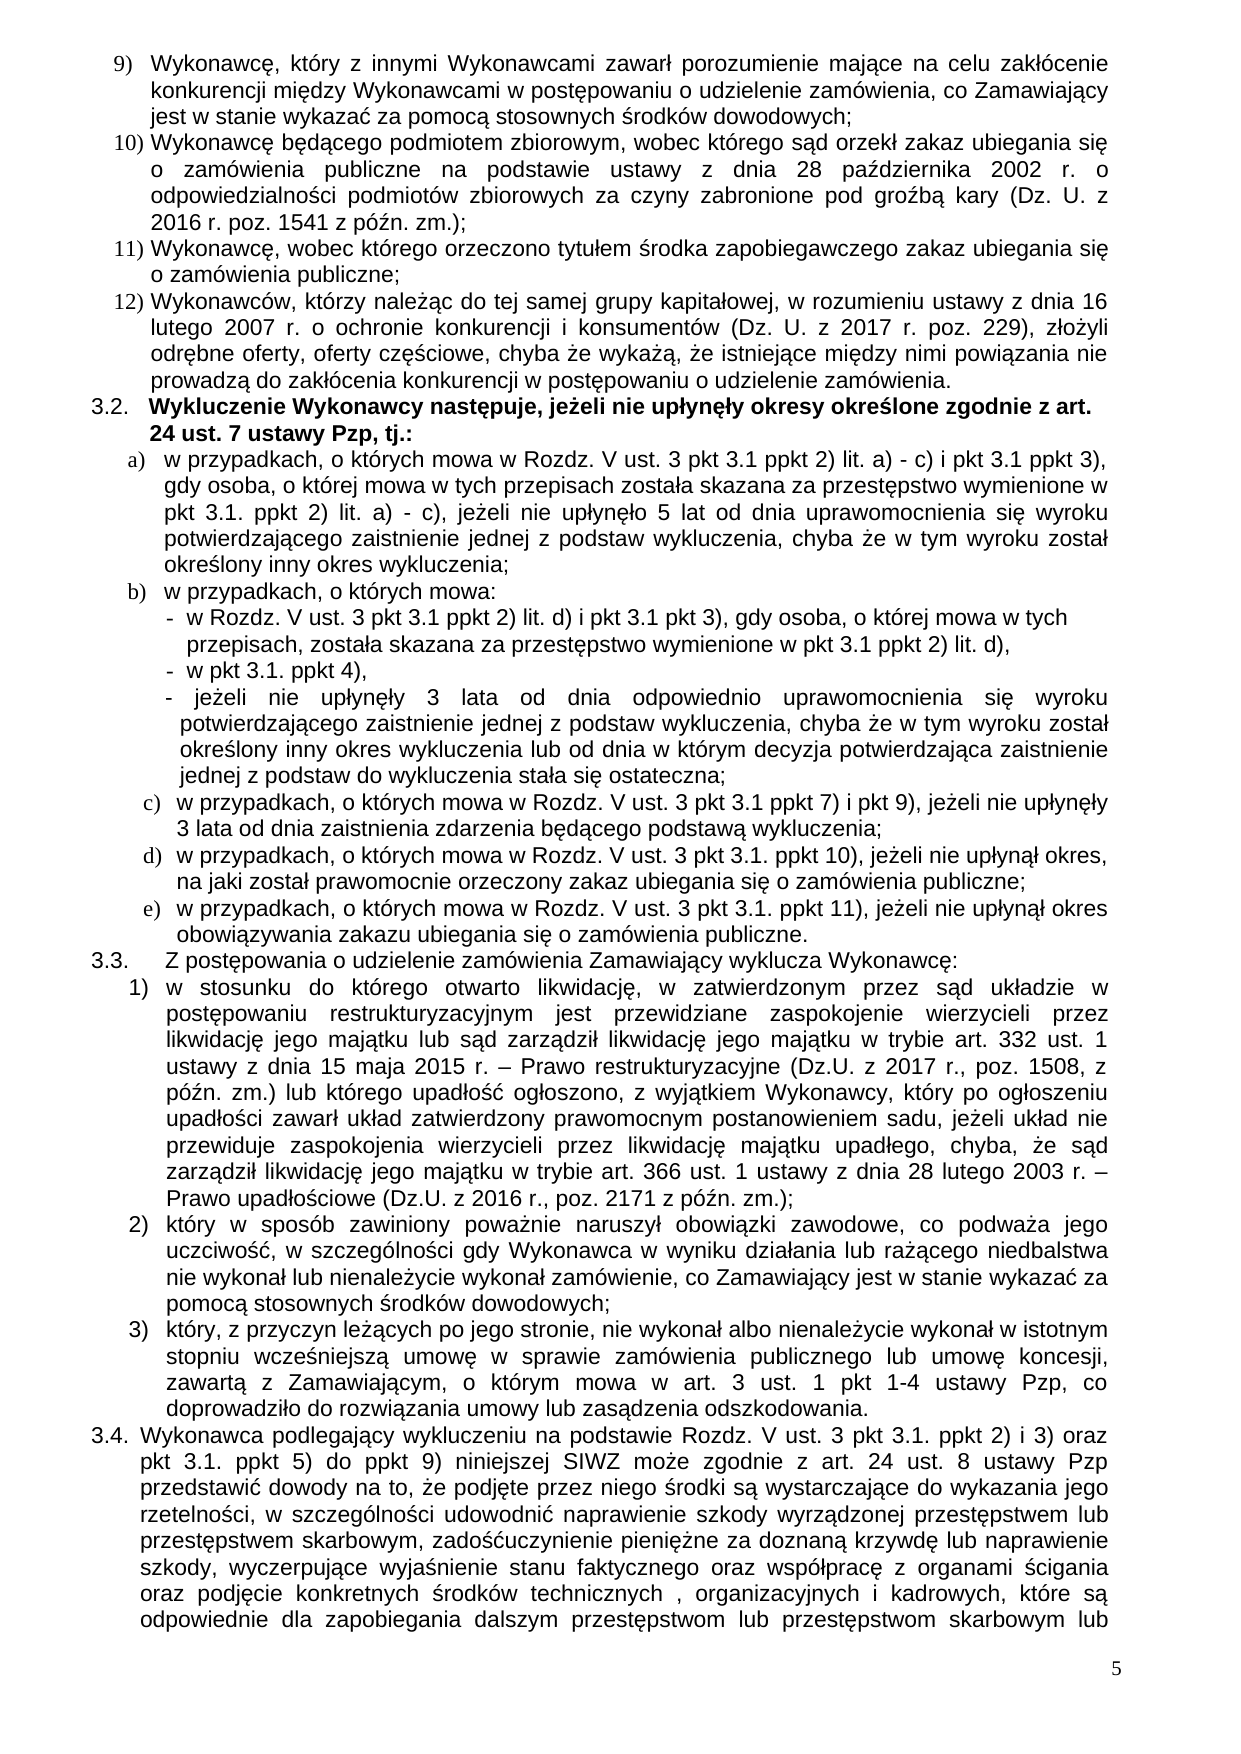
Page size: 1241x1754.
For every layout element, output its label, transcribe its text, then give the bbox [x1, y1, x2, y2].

list Wykonawcę, który z innymi Wykonawcami zawarł porozumienie mające na celu zakłócenie konkurencji między Wykonawcami w postępowaniu o udzielenie zamówienia, co Zamawiający jest w stanie wykazać za pomocą stosownych środków dowodowych; [113, 50, 1109, 129]
text 3.2. Wykluczenie Wykonawcy następuje, jeżeli nie upłynęły okresy określone zgodnie z art. 24 ust. 7 ustawy Pzp, tj.: [91, 393, 1109, 446]
list w przypadkach, o których mowa: [127, 578, 1109, 604]
list Wykonawcę, wobec którego orzeczono tytułem środka zapobiegawczego zakaz ubiegania się o zamówienia publiczne; [113, 235, 1109, 288]
list w przypadkach, o których mowa w Rozdz. V ust. 3 pkt 3.1 ppkt 7) i pkt 9), jeżeli nie upłynęły 3 lata od dnia zaistnienia zdarzenia będącego podstawą wykluczenia; [143, 789, 1109, 842]
list w przypadkach, o których mowa w Rozdz. V ust. 3 pkt 3.1 ppkt 2) lit. a) - c) i pkt 3.1 ppkt 3), gdy osoba, o której mowa w tych przepisach została skazana za przestępstwo wymienione w pkt 3.1. ppkt 2) lit. a) - c), jeżeli nie upłynęło 5 lat od dnia uprawomocnienia się wyroku potwierdzającego zaistnienie jednej z podstaw wykluczenia, chyba że w tym wyroku został określony inny okres wykluczenia; [127, 446, 1109, 578]
list Z postępowania o udzielenie zamówienia Zamawiający wyklucza Wykonawcę: [91, 947, 1109, 974]
list Wykonawcę będącego podmiotem zbiorowym, wobec którego sąd orzekł zakaz ubiegania się o zamówienia publiczne na podstawie ustawy z dnia 28 października 2002 r. o odpowiedzialności podmiotów zbiorowych za czyny zabronione pod groźbą kary (Dz. U. z 2016 r. poz. 1541 z późn. zm.); [113, 129, 1109, 235]
list w Rozdz. V ust. 3 pkt 3.1 ppkt 2) lit. d) i pkt 3.1 pkt 3), gdy osoba, o której mowa w tych przepisach, została skazana za przestępstwo wymienione w pkt 3.1 ppkt 2) lit. d), [166, 604, 1109, 657]
list w pkt 3.1. ppkt 4), [166, 657, 1109, 683]
list Wykonawców, którzy należąc do tej samej grupy kapitałowej, w rozumieniu ustawy z dnia 16 lutego 2007 r. o ochronie konkurencji i konsumentów (Dz. U. z 2017 r. poz. 229), złożyli odrębne oferty, oferty częściowe, chyba że wykażą, że istniejące między nimi powiązania nie prowadzą do zakłócenia konkurencji w postępowaniu o udzielenie zamówienia. [113, 288, 1109, 393]
list w stosunku do którego otwarto likwidację, w zatwierdzonym przez sąd układzie w postępowaniu restrukturyzacyjnym jest przewidziane zaspokojenie wierzycieli przez likwidację jego majątku lub sąd zarządził likwidację jego majątku w trybie art. 332 ust. 1 ustawy z dnia 15 maja 2015 r. – Prawo restrukturyzacyjne (Dz.U. z 2017 r., poz. 1508, z późn. zm.) lub którego upadłość ogłoszono, z wyjątkiem Wykonawcy, który po ogłoszeniu upadłości zawarł układ zatwierdzony prawomocnym postanowieniem sadu, jeżeli układ nie przewiduje zaspokojenia wierzycieli przez likwidację majątku upadłego, chyba, że sąd zarządził likwidację jego majątku w trybie art. 366 ust. 1 ustawy z dnia 28 lutego 2003 r. – Prawo upadłościowe (Dz.U. z 2016 r., poz. 2171 z późn. zm.); [128, 974, 1109, 1211]
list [91, 1422, 1109, 1632]
list który, z przyczyn leżących po jego stronie, nie wykonał albo nienależycie wykonał w istotnym stopniu wcześniejszą umowę w sprawie zamówienia publicznego lub umowę koncesji, zawartą z Zamawiającym, o którym mowa w art. 3 ust. 1 pkt 1-4 ustawy Pzp, co doprowadziło do rozwiązania umowy lub zasądzenia odszkodowania. [128, 1316, 1109, 1422]
list który w sposób zawiniony poważnie naruszył obowiązki zawodowe, co podważa jego uczciwość, w szczególności gdy Wykonawca w wyniku działania lub rażącego niedbalstwa nie wykonał lub nienależycie wykonał zamówienie, co Zamawiający jest w stanie wykazać za pomocą stosownych środków dowodowych; [128, 1211, 1109, 1316]
text - jeżeli nie upłynęły 3 lata od dnia odpowiednio uprawomocnienia się wyroku potwierdzającego zaistnienie jednej z podstaw wykluczenia, chyba że w tym wyroku został określony inny okres wykluczenia lub od dnia w którym decyzja potwierdzająca zaistnienie jednej z podstaw do wykluczenia stała się ostateczna; [165, 683, 1109, 789]
list w przypadkach, o których mowa w Rozdz. V ust. 3 pkt 3.1. ppkt 11), jeżeli nie upłynął okres obowiązywania zakazu ubiegania się o zamówienia publiczne. [143, 894, 1109, 947]
list w przypadkach, o których mowa w Rozdz. V ust. 3 pkt 3.1. ppkt 10), jeżeli nie upłynął okres, na jaki został prawomocnie orzeczony zakaz ubiegania się o zamówienia publiczne; [143, 842, 1109, 894]
